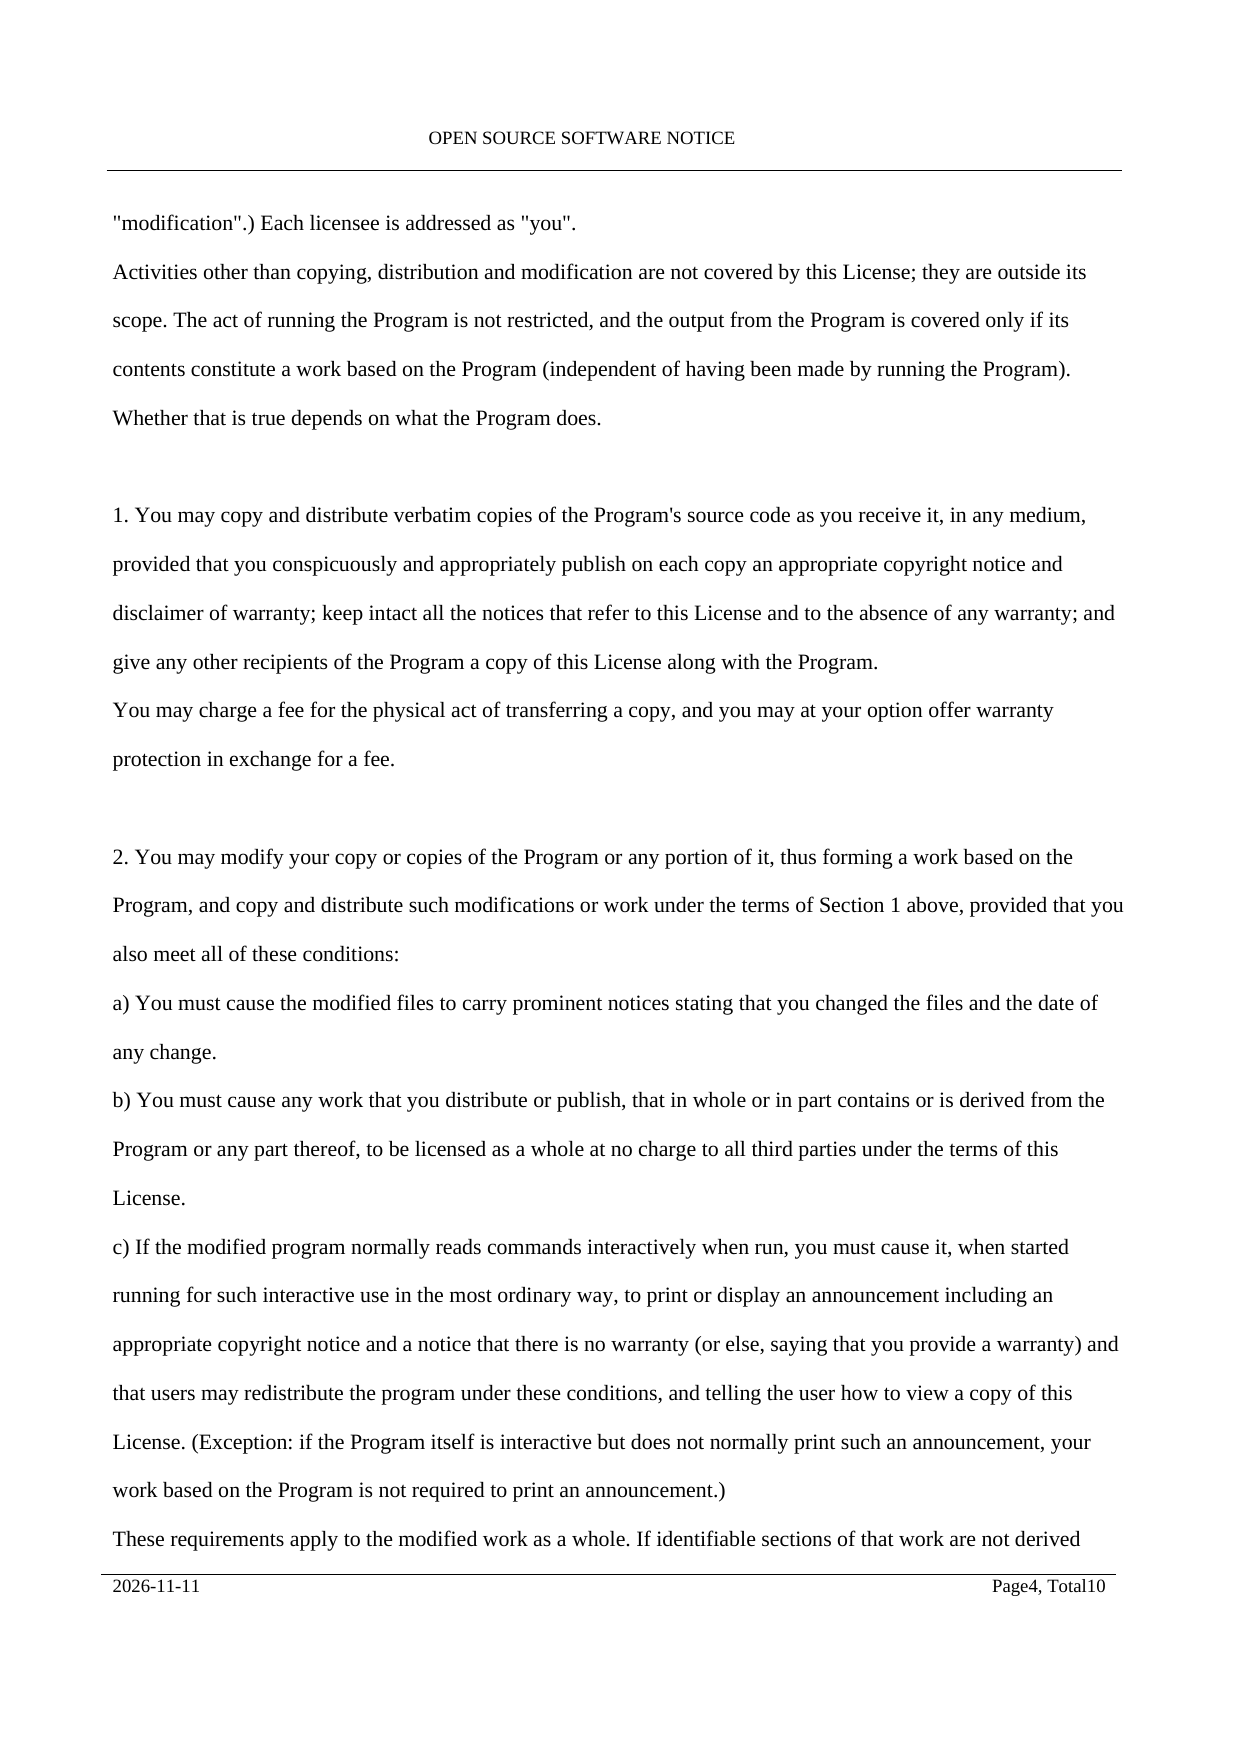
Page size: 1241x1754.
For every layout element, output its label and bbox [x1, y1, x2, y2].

text [112, 206, 1128, 1555]
